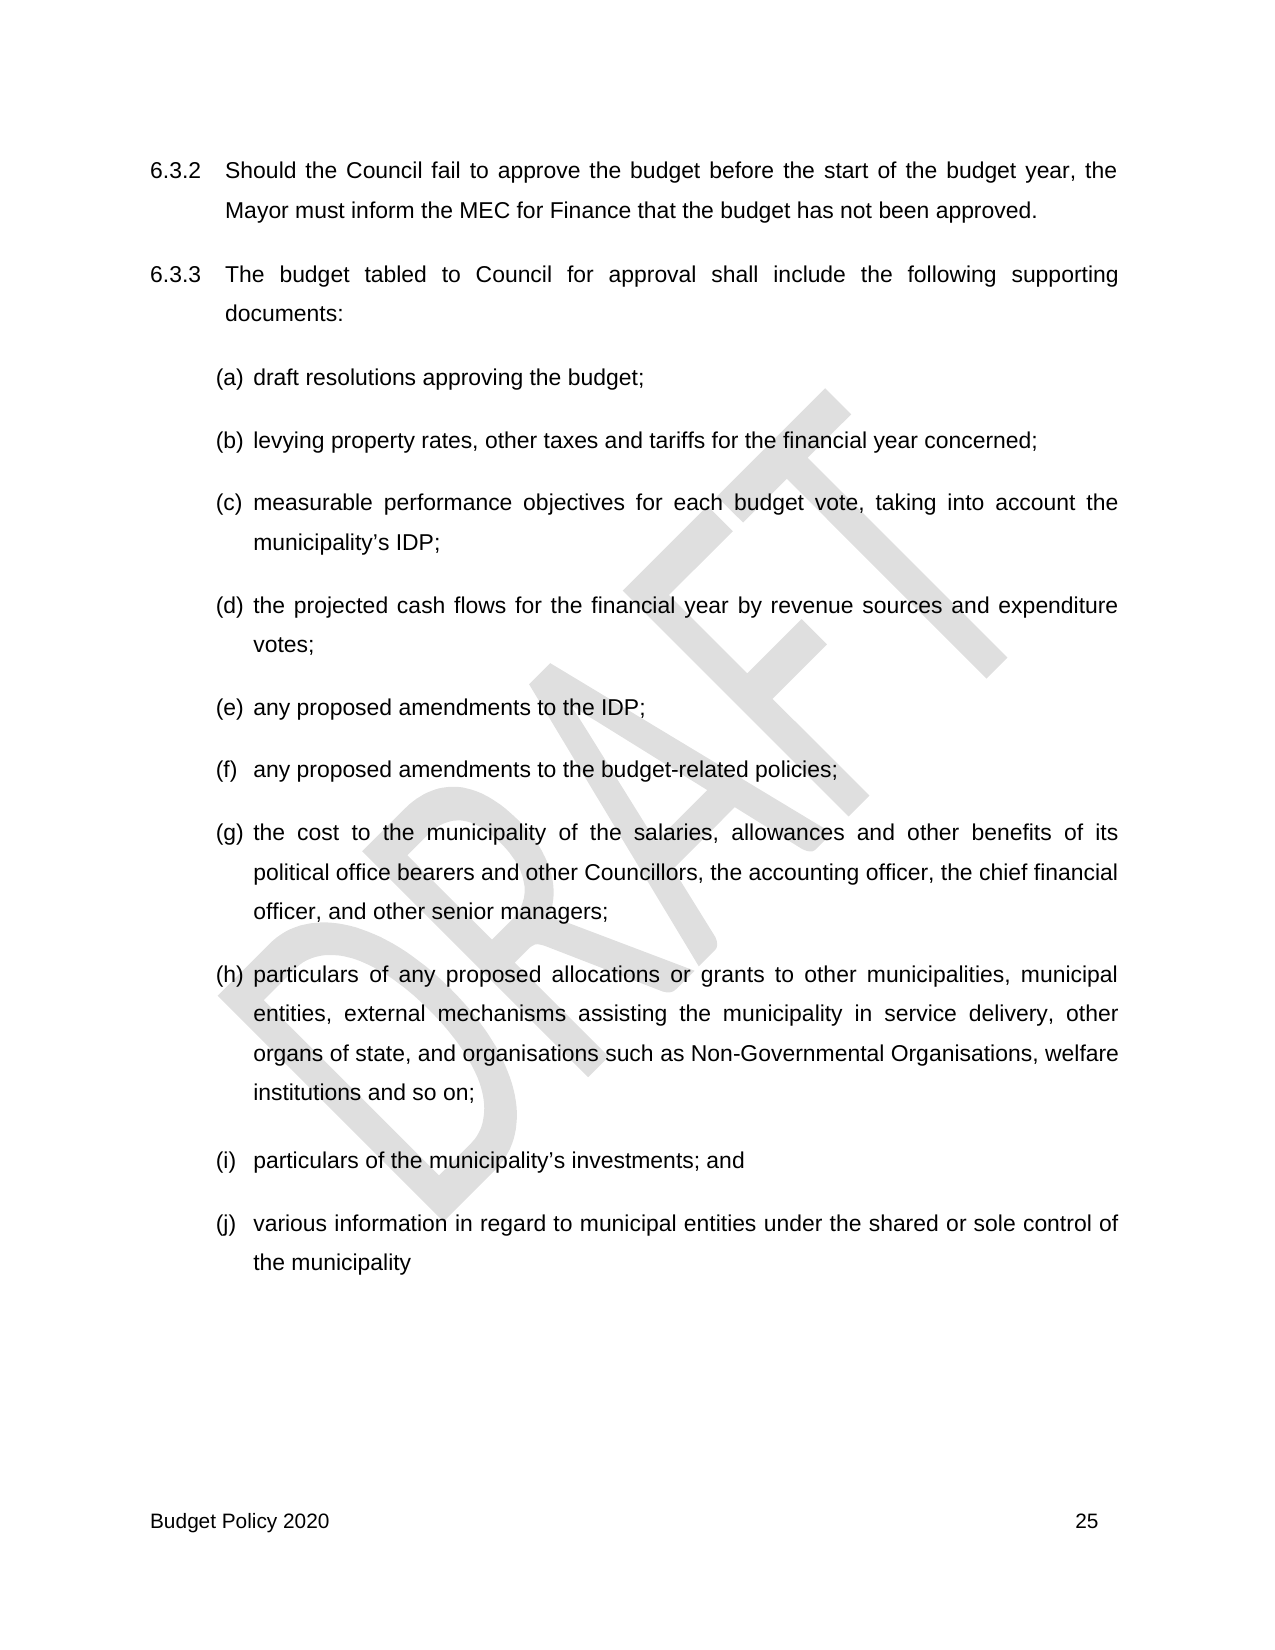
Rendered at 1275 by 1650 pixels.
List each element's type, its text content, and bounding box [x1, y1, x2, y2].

list any proposed amendments to the IDP; [216, 694, 1119, 720]
list various information in regard to municipal entities under the shared or sole control of the municipality [216, 1209, 1119, 1275]
list measurable performance objectives for each budget vote, taking into account the municipality’s IDP; [216, 489, 1119, 555]
list particulars of the municipality’s investments; and [216, 1147, 1119, 1173]
list the projected cash flows for the financial year by revenue sources and expenditure votes; [216, 592, 1119, 657]
list particulars of any proposed allocations or grants to other municipalities, municipal entities, external mechanisms assisting the municipality in service delivery, other organs of state, and organisations such as Non-Governmental Organisations, welfare institutions and so on; [216, 961, 1119, 1106]
list The budget tabled to Council for approval shall include the following supporting documents: [150, 261, 1119, 327]
list Should the Council fail to approve the budget before the start of the budget year, the Mayor must inform the MEC for Finance that the budget has not been approved. [150, 157, 1119, 223]
list levying property rates, other taxes and tariffs for the financial year concerned; [216, 427, 1119, 453]
list any proposed amendments to the budget-related policies; [216, 756, 1119, 783]
list draft resolutions approving the budget; [216, 364, 1119, 390]
list the cost to the municipality of the salaries, allowances and other benefits of its political office bearers and other Councillors, the accounting officer, the chief financial officer, and other senior managers; [216, 819, 1119, 924]
